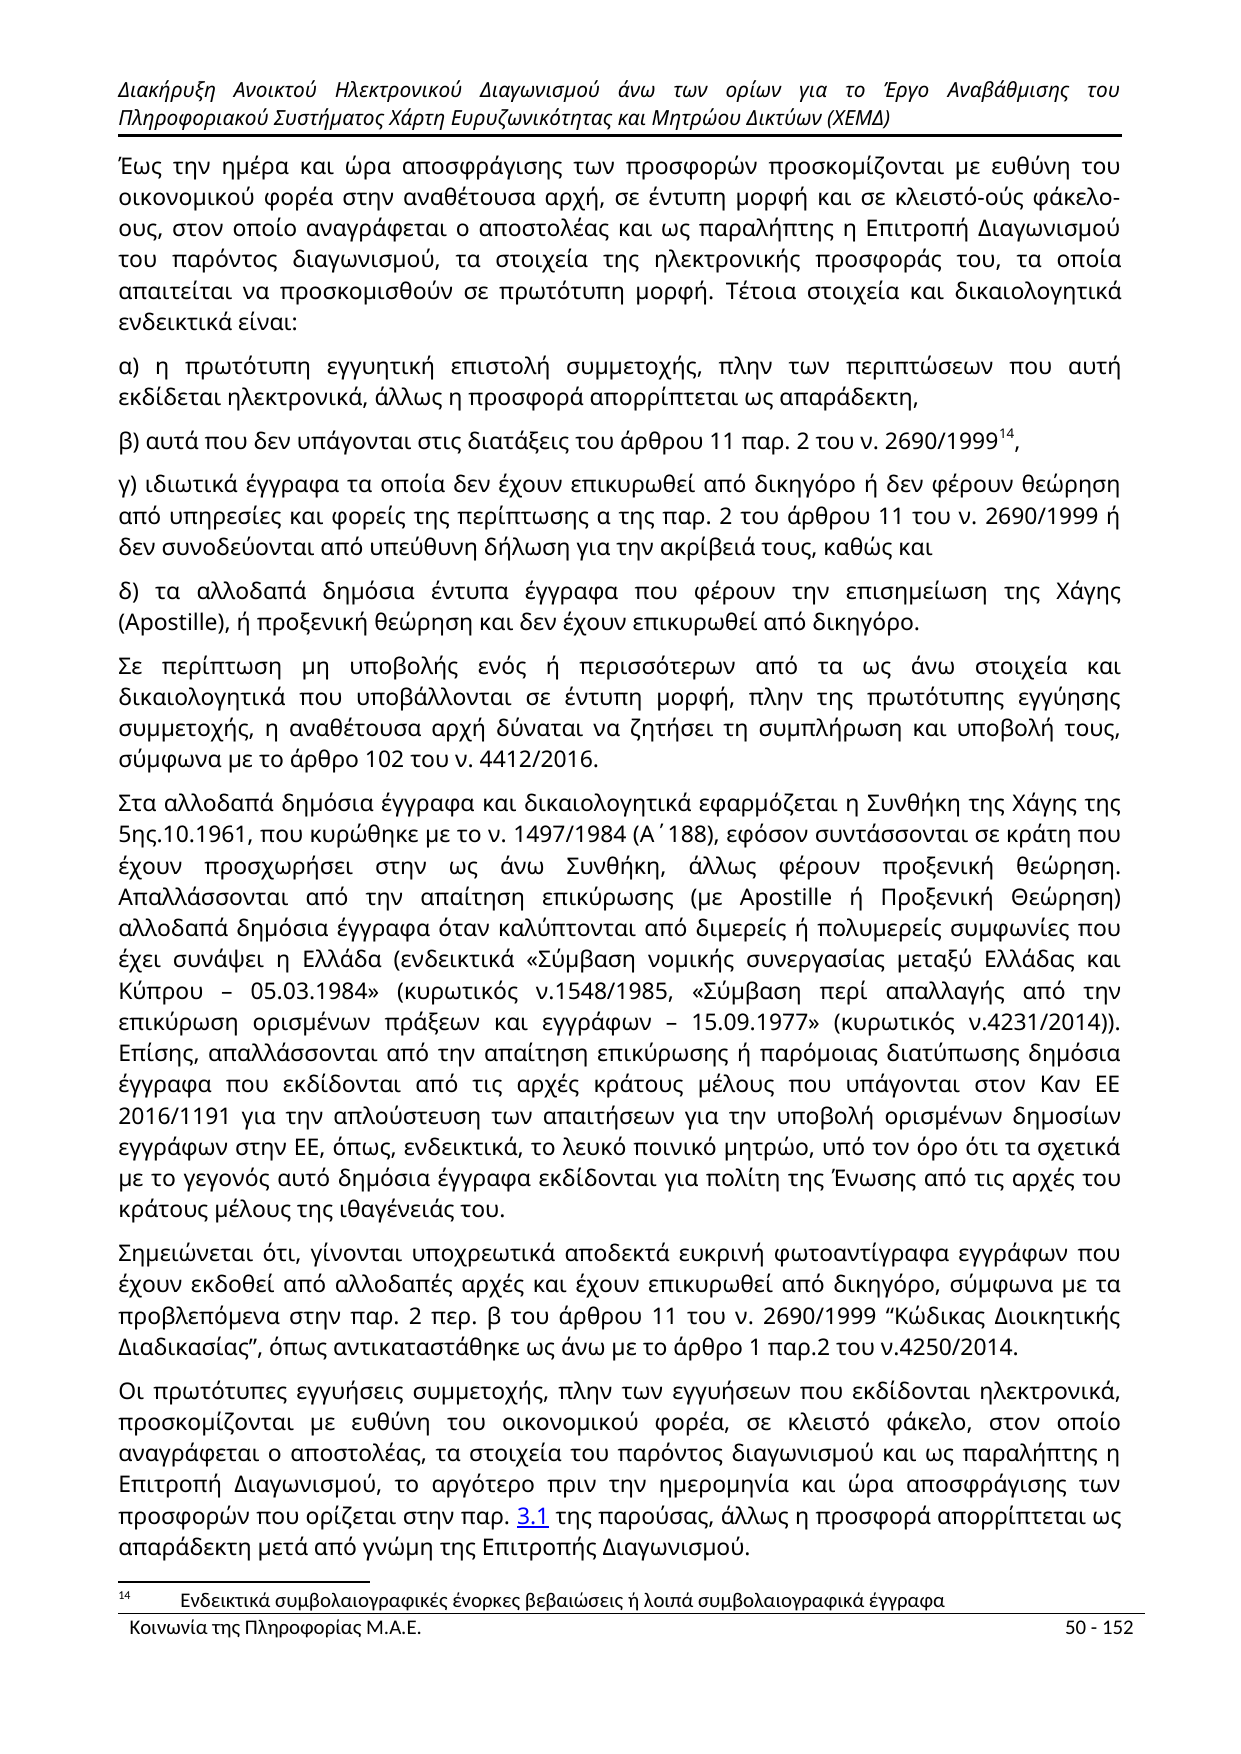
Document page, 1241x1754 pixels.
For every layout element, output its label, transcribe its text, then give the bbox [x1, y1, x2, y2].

text β) αυτά που δεν υπάγονται στις διατάξεις του άρθρου 11 παρ. 2 του ν. 2690/1999, [118, 424, 1122, 456]
text Στα αλλοδαπά δημόσια έγγραφα και δικαιολογητικά εφαρμόζεται η Συνθήκη της Χάγης της 5ης.10.1961, που κυρώθηκε με το ν. 1497/1984 (Α΄188), εφόσον συντάσσονται σε κράτη που έχουν προσχωρήσει στην ως άνω Συνθήκη, άλλως φέρουν προξενική θεώρηση. Απαλλάσσονται από την απαίτηση επικύρωσης (με Apostille ή Προξενική Θεώρηση) αλλοδαπά δημόσια έγγραφα όταν καλύπτονται από διμερείς ή πολυμερείς συμφωνίες που έχει συνάψει η Ελλάδα (ενδεικτικά «Σύμβαση νομικής συνεργασίας μεταξύ Ελλάδας και Κύπρου – 05.03.1984» (κυρωτικός ν.1548/1985, «Σύμβαση περί απαλλαγής από την επικύρωση ορισμένων πράξεων και εγγράφων – 15.09.1977» (κυρωτικός ν.4231/2014)). Επίσης, απαλλάσσονται από την απαίτηση επικύρωσης ή παρόμοιας διατύπωσης δημόσια έγγραφα που εκδίδονται από τις αρχές κράτους μέλους που υπάγονται στον Καν ΕΕ 2016/1191 για την απλούστευση των απαιτήσεων για την υποβολή ορισμένων δημοσίων εγγράφων στην ΕΕ, όπως, ενδεικτικά, το λευκό ποινικό μητρώο, υπό τον όρο ότι τα σχετικά με το γεγονός αυτό δημόσια έγγραφα εκδίδονται για πολίτη της Ένωσης από τις αρχές του κράτους μέλους της ιθαγένειάς του. [118, 787, 1122, 1224]
text Οι πρωτότυπες εγγυήσεις συμμετοχής, πλην των εγγυήσεων που εκδίδονται ηλεκτρονικά, προσκομίζονται με ευθύνη του οικονομικού φορέα, σε κλειστό φάκελο, στον οποίο αναγράφεται ο αποστολέας, τα στοιχεία του παρόντος διαγωνισμού και ως παραλήπτης η Επιτροπή Διαγωνισμού, το αργότερο πριν την ημερομηνία και ώρα αποσφράγισης των προσφορών που ορίζεται στην παρ. 3.1 της παρούσας, άλλως η προσφορά απορρίπτεται ως απαράδεκτη μετά από γνώμη της Επιτροπής Διαγωνισμού. [118, 1374, 1122, 1562]
text Έως την ημέρα και ώρα αποσφράγισης των προσφορών προσκομίζονται με ευθύνη του οικονομικού φορέα στην αναθέτουσα αρχή, σε έντυπη μορφή και σε κλειστό-ούς φάκελο-ους, στον οποίο αναγράφεται ο αποστολέας και ως παραλήπτης η Επιτροπή Διαγωνισμού του παρόντος διαγωνισμού, τα στοιχεία της ηλεκτρονικής προσφοράς του, τα οποία απαιτείται να προσκομισθούν σε πρωτότυπη μορφή. Τέτοια στοιχεία και δικαιολογητικά ενδεικτικά είναι: [118, 149, 1122, 337]
text Σημειώνεται ότι, γίνονται υποχρεωτικά αποδεκτά ευκρινή φωτοαντίγραφα εγγράφων που έχουν εκδοθεί από αλλοδαπές αρχές και έχουν επικυρωθεί από δικηγόρο, σύμφωνα με τα προβλεπόμενα στην παρ. 2 περ. β του άρθρου 11 του ν. 2690/1999 “Κώδικας Διοικητικής Διαδικασίας”, όπως αντικαταστάθηκε ως άνω με το άρθρο 1 παρ.2 του ν.4250/2014. [118, 1237, 1122, 1362]
text δ) τα αλλοδαπά δημόσια έντυπα έγγραφα που φέρουν την επισημείωση της Χάγης (Apostille), ή προξενική θεώρηση και δεν έχουν επικυρωθεί από δικηγόρο. [118, 574, 1122, 637]
text Σε περίπτωση μη υποβολής ενός ή περισσότερων από τα ως άνω στοιχεία και δικαιολογητικά που υποβάλλονται σε έντυπη μορφή, πλην της πρωτότυπης εγγύησης συμμετοχής, η αναθέτουσα αρχή δύναται να ζητήσει τη συμπλήρωση και υποβολή τους, σύμφωνα με το άρθρο 102 του ν. 4412/2016. [118, 649, 1122, 774]
text γ) ιδιωτικά έγγραφα τα οποία δεν έχουν επικυρωθεί από δικηγόρο ή δεν φέρουν θεώρηση από υπηρεσίες και φορείς της περίπτωσης α της παρ. 2 του άρθρου 11 του ν. 2690/1999 ή δεν συνοδεύονται από υπεύθυνη δήλωση για την ακρίβειά τους, καθώς και [118, 468, 1122, 562]
text α) η πρωτότυπη εγγυητική επιστολή συμμετοχής, πλην των περιπτώσεων που αυτή εκδίδεται ηλεκτρονικά, άλλως η προσφορά απορρίπτεται ως απαράδεκτη, [118, 349, 1122, 412]
